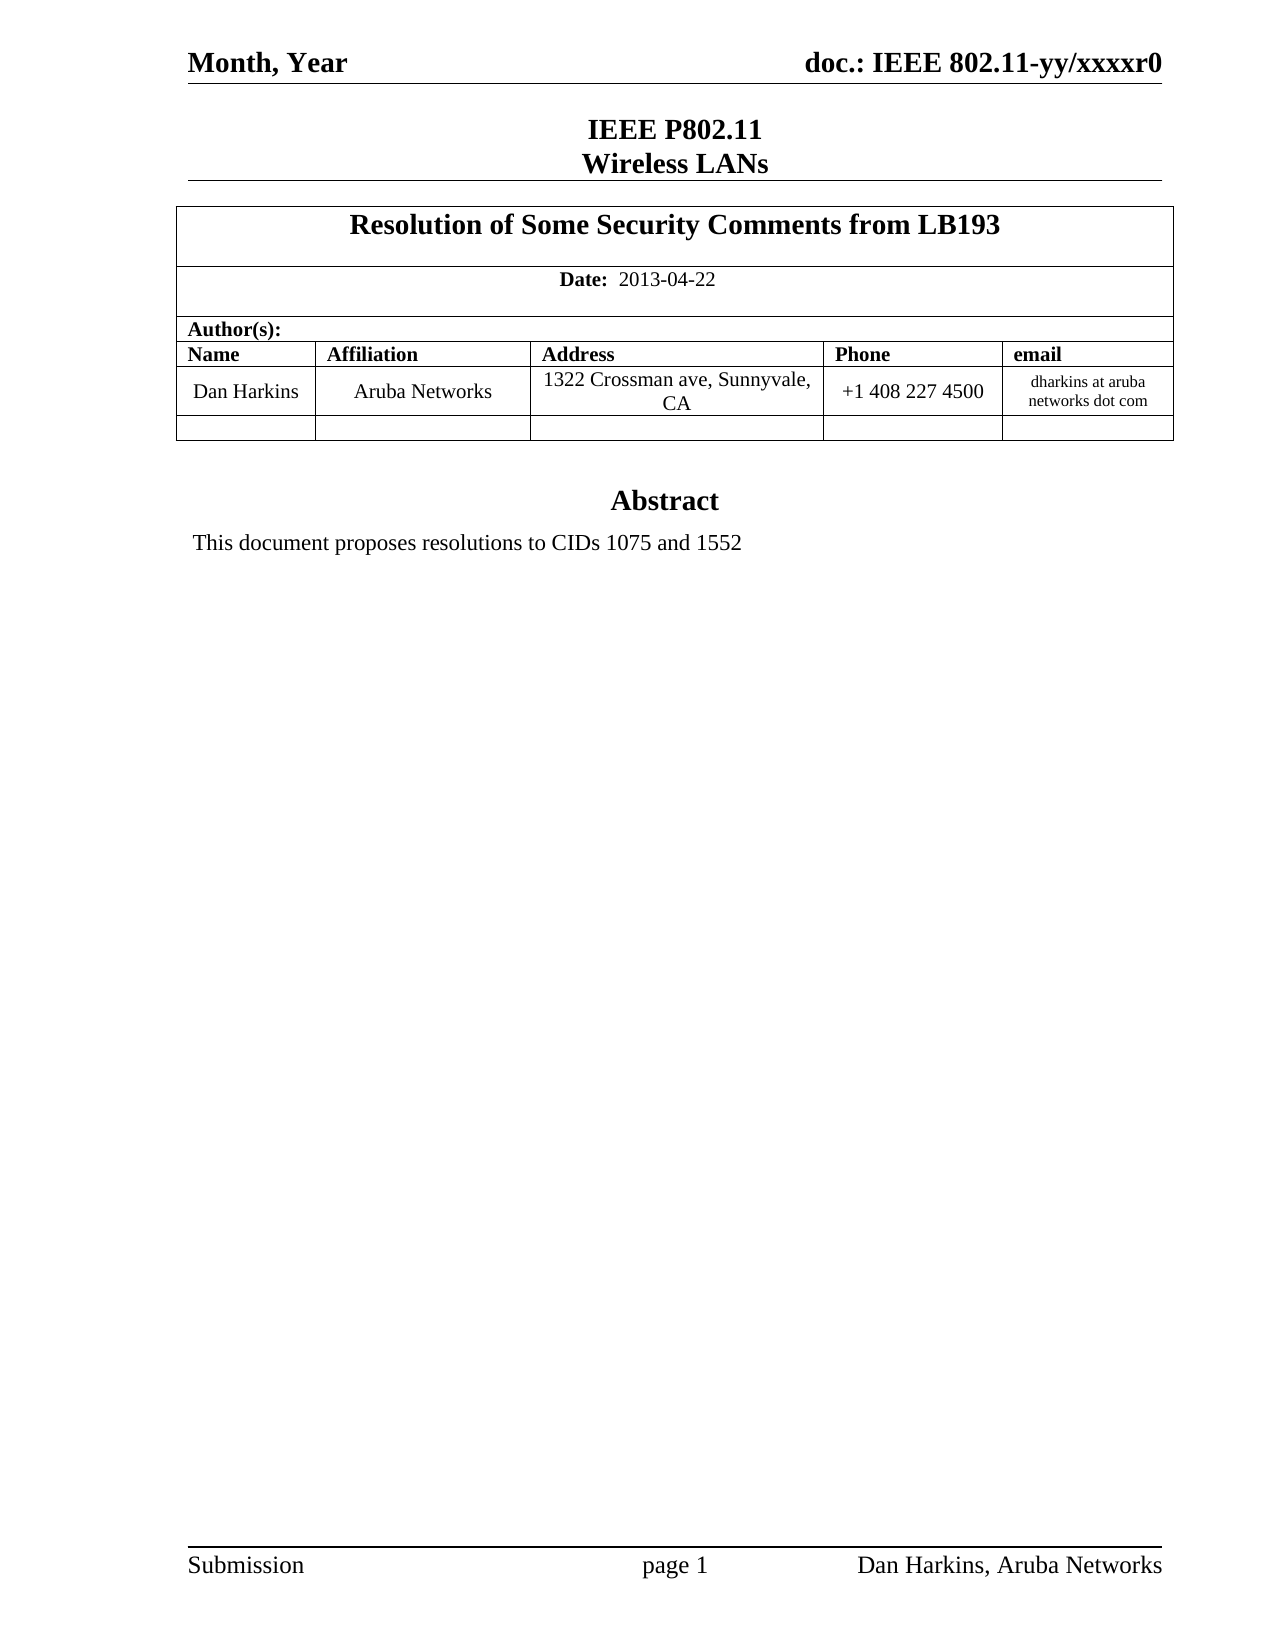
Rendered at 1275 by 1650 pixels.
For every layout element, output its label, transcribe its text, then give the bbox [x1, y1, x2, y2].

table_cell [531, 416, 823, 440]
table_cell [177, 416, 315, 440]
table_cell Affiliation [316, 342, 530, 366]
table_cell Address [531, 342, 823, 366]
table_cell [316, 416, 530, 440]
table_header Resolution of Some Security Comments from LB193 [177, 207, 1173, 266]
table_cell +1 408 227 4500 [824, 367, 1002, 415]
table_cell 1322 Crossman ave, Sunnyvale, CA [531, 367, 823, 415]
table_cell Phone [824, 342, 1002, 366]
table_cell Author(s): [177, 317, 1173, 341]
table_cell [824, 416, 1002, 440]
table_cell [1003, 416, 1173, 440]
table_cell Date: 2013-04-22 [177, 267, 1173, 316]
table_cell email [1003, 342, 1173, 366]
text IEEE P802.11 Wireless LANs [187, 112, 1162, 181]
table_cell Dan Harkins [177, 367, 315, 415]
table_cell dharkins at aruba networks dot com [1003, 367, 1173, 415]
table_cell Name [177, 342, 315, 366]
table_cell Aruba Networks [316, 367, 530, 415]
